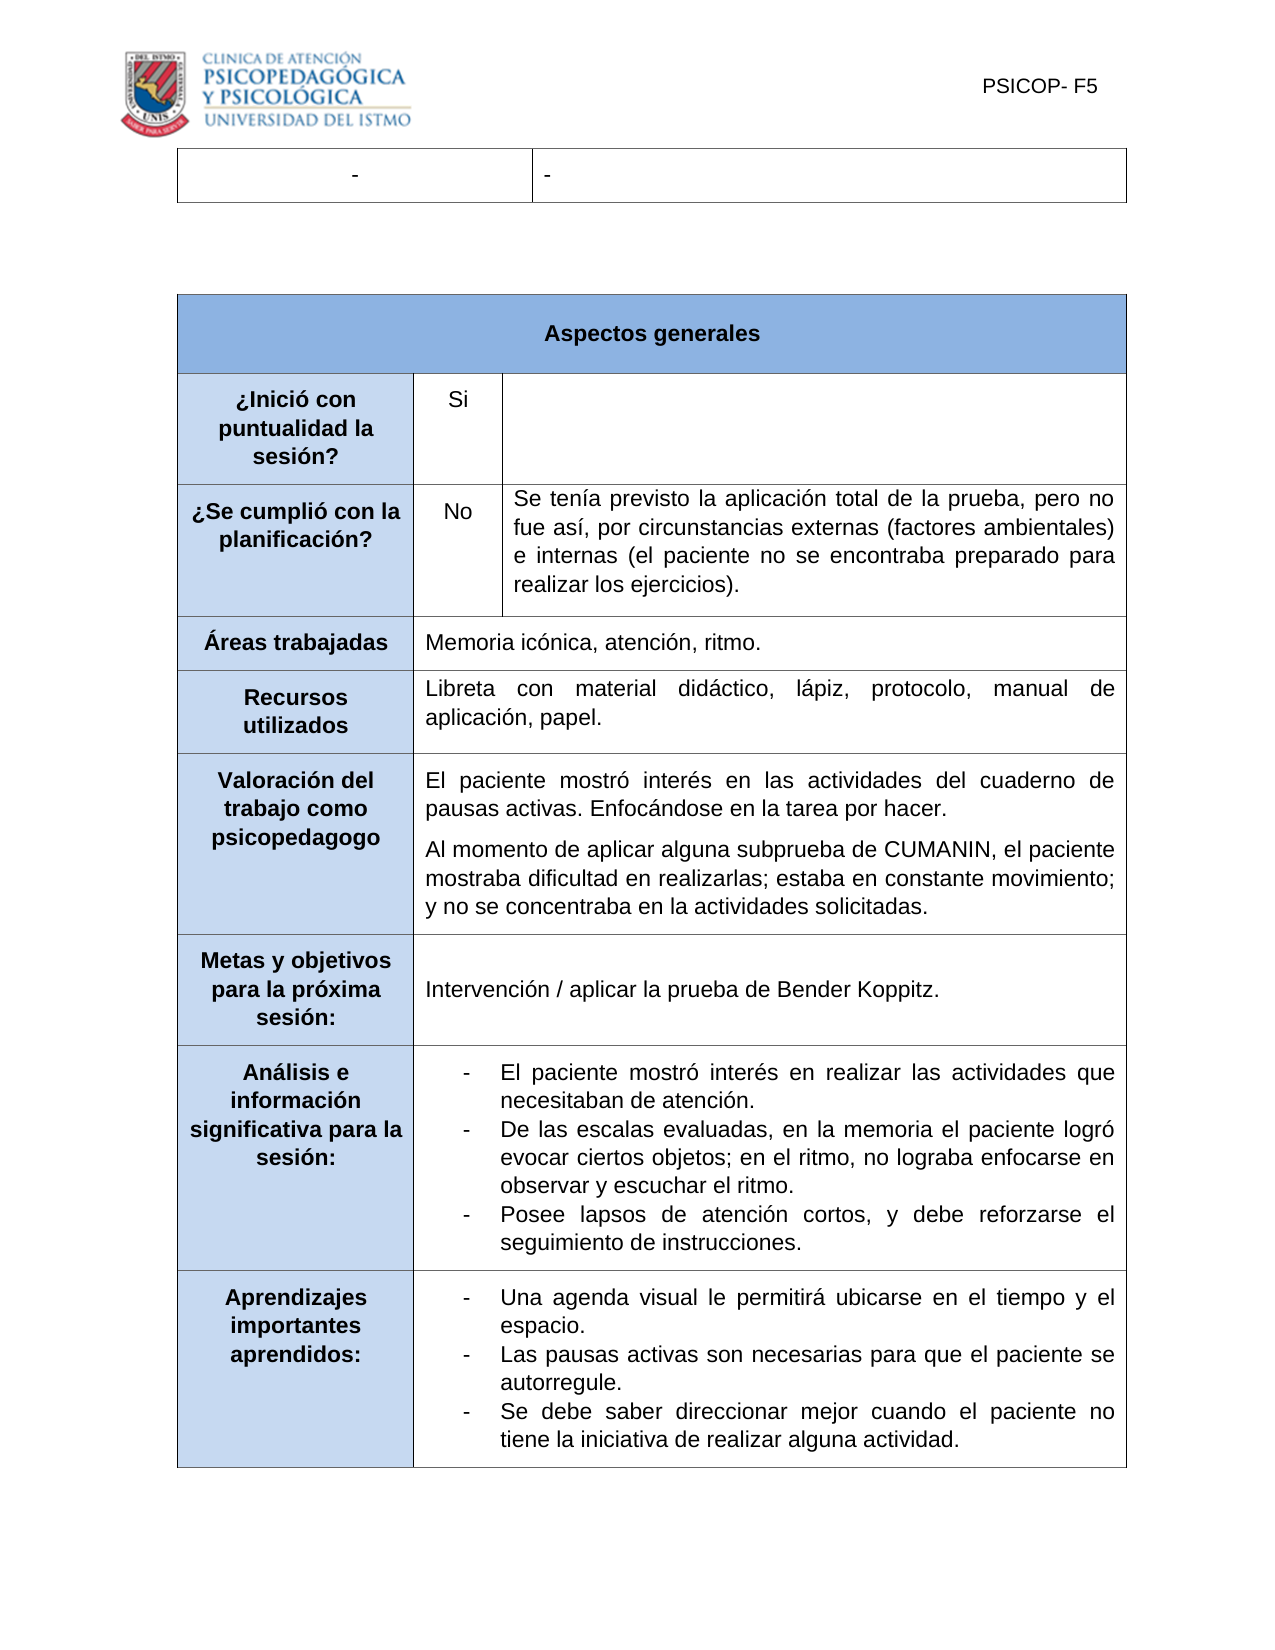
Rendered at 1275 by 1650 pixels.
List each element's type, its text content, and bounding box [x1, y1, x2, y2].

table_cell - [533, 149, 1126, 202]
table_cell Análisis e información significativa para la sesión: [178, 1046, 413, 1270]
table_cell Una agenda visual le permitirá ubicarse en el tiempo y el espacio. Las pausas activas son necesarias para que el paciente se autorregule. Se debe saber direccionar mejor cuando el paciente no tiene la iniciativa de realizar alguna actividad. [414, 1271, 1126, 1467]
table_cell No [414, 485, 502, 616]
table_cell ¿Se cumplió con la planificación? [178, 485, 413, 616]
picture [65, 20, 437, 148]
table_cell Se tenía previsto la aplicación total de la prueba, pero no fue así, por circunstancias externas (factores ambientales) e internas (el paciente no se encontraba preparado para realizar los ejercicios). [503, 485, 1126, 616]
table_cell El paciente mostró interés en las actividades del cuaderno de pausas activas. Enfocándose en la tarea por hacer. Al momento de aplicar alguna subprueba de CUMANIN, el paciente mostraba dificultad en realizarlas; estaba en constante movimiento; y no se concentraba en la actividades solicitadas. [414, 754, 1126, 934]
table_cell Valoración del trabajo como psicopedagogo [178, 754, 413, 934]
table_cell Recursos utilizados [178, 671, 413, 753]
table_cell - [178, 149, 532, 202]
table_cell Intervención / aplicar la prueba de Bender Koppitz. [414, 935, 1126, 1045]
table_cell Aprendizajes importantes aprendidos: [178, 1271, 413, 1467]
table_cell El paciente mostró interés en realizar las actividades que necesitaban de atención. De las escalas evaluadas, en la memoria el paciente logró evocar ciertos objetos; en el ritmo, no lograba enfocarse en observar y escuchar el ritmo. Posee lapsos de atención cortos, y debe reforzarse el seguimiento de instrucciones. [414, 1046, 1126, 1270]
table_cell Metas y objetivos para la próxima sesión: [178, 935, 413, 1045]
table_cell Áreas trabajadas [178, 617, 413, 670]
table_cell ¿Inició con puntualidad la sesión? [178, 374, 413, 484]
table_cell Si [414, 374, 502, 484]
table_cell [503, 374, 1126, 484]
table_cell Memoria icónica, atención, ritmo. [414, 617, 1126, 670]
table_cell Libreta con material didáctico, lápiz, protocolo, manual de aplicación, papel. [414, 671, 1126, 753]
table_header Aspectos generales [178, 295, 1126, 373]
